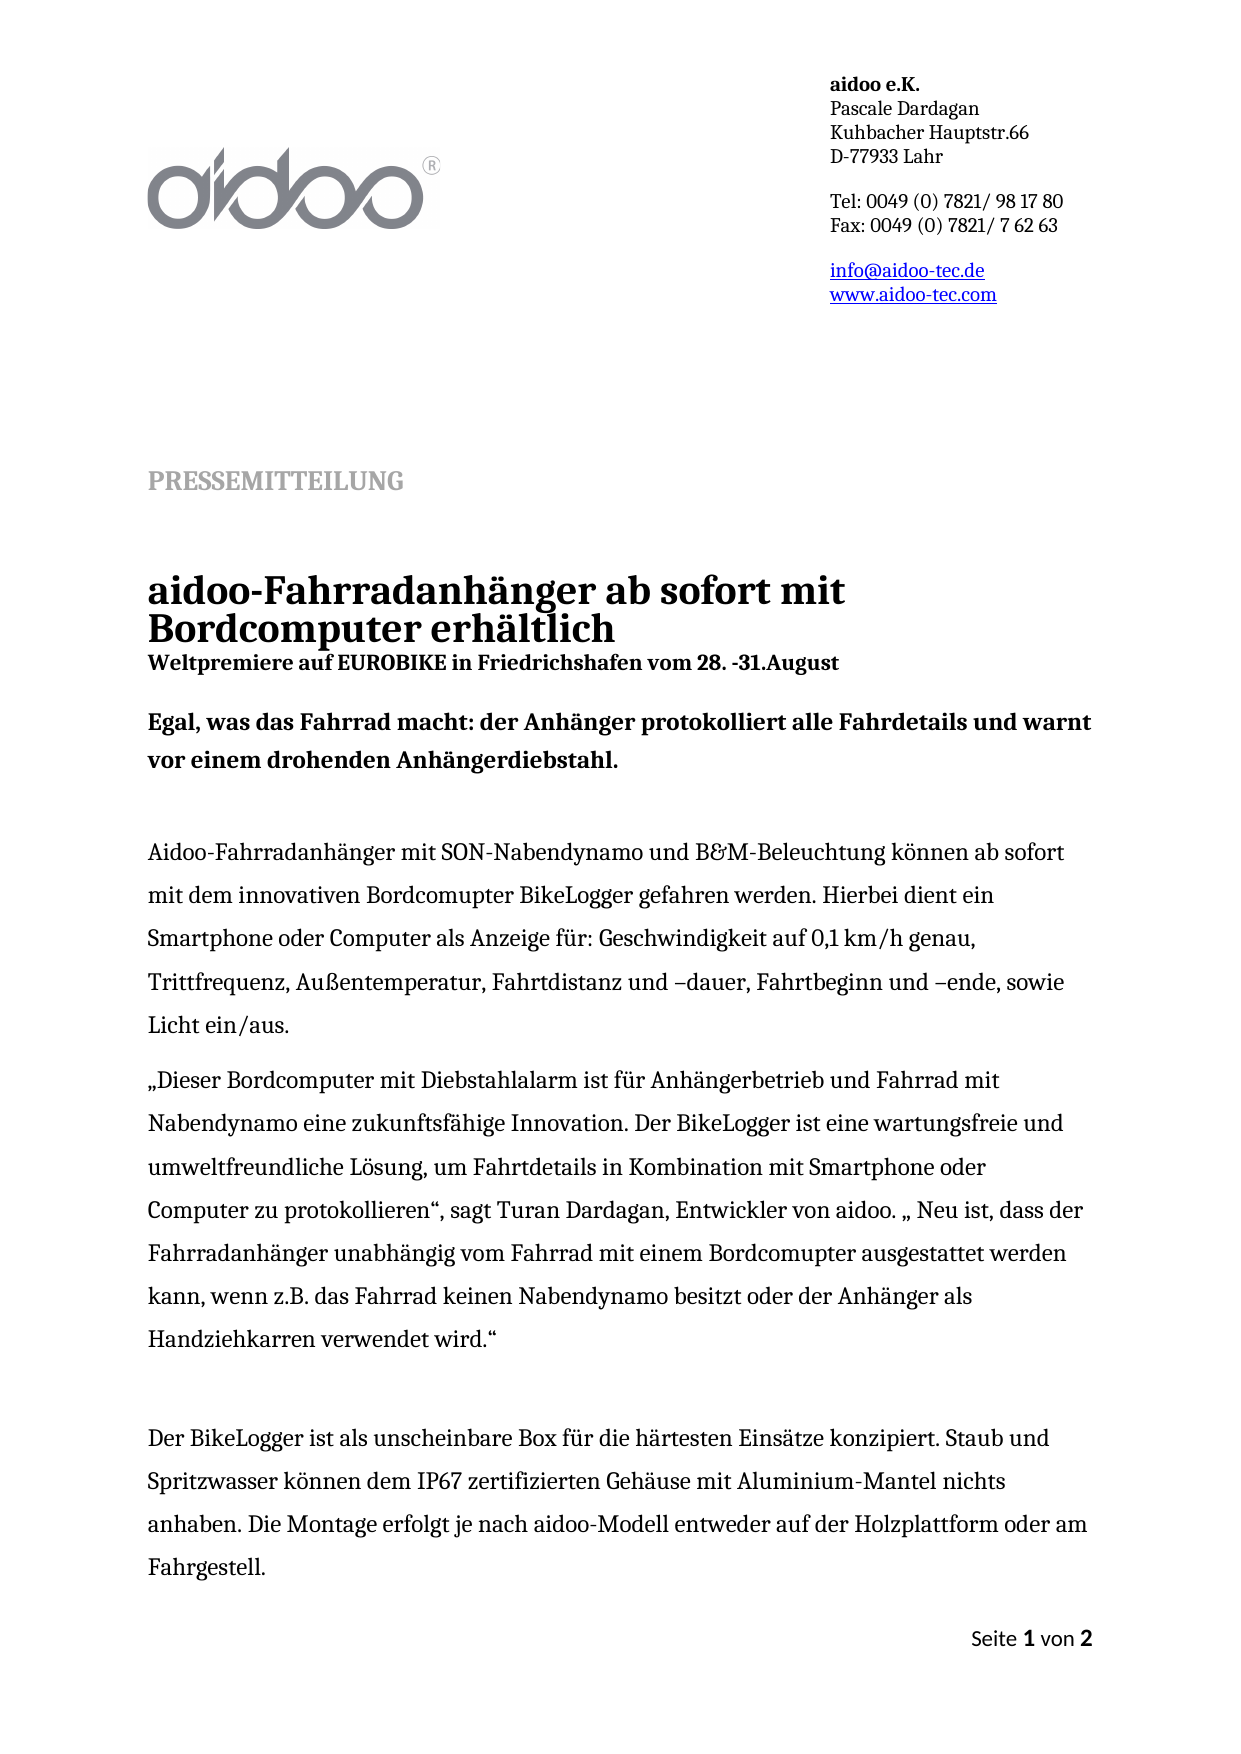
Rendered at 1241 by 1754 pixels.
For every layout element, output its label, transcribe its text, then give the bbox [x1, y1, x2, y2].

text „Dieser Bordcomputer mit Diebstahlalarm ist für Anhängerbetrieb und Fahrrad mit Nabendynamo eine zukunftsfähige Innovation. Der BikeLogger ist eine wartungsfreie und umweltfreundliche Lösung, um Fahrtdetails in Kombination mit Smartphone oder Computer zu protokollieren“, sagt Turan Dardagan, Entwickler von aidoo. „ Neu ist, dass der Fahrradanhänger unabhängig vom Fahrrad mit einem Bordcomupter ausgestattet werden kann, wenn z.B. das Fahrrad keinen Nabendynamo besitzt oder der Anhänger als Handziehkarren verwendet wird.“ [148, 1066, 1093, 1354]
text Aidoo-Fahrradanhänger mit SON-Nabendynamo und B&M-Beleuchtung können ab sofort mit dem innovativen Bordcomupter BikeLogger gefahren werden. Hierbei dient ein Smartphone oder Computer als Anzeige für: Geschwindigkeit auf 0,1 km/h genau, Trittfrequenz, Außentemperatur, Fahrtdistanz und –dauer, Fahrtbeginn und –ende, sowie Licht ein/aus. [148, 838, 1093, 1039]
picture [147, 147, 441, 229]
text Egal, was das Fahrrad macht: der Anhänger protokolliert alle Fahrdetails und warnt vor einem drohenden Anhängerdiebstahl. [148, 701, 1093, 776]
text Der BikeLogger ist als unscheinbare Box für die härtesten Einsätze konzipiert. Staub und Spritzwasser können dem IP67 zertifizierten Gehäuse mit Aluminium-Mantel nichts anhaben. Die Montage erfolgt je nach aidoo-Modell entweder auf der Holzplattform oder am Fahrgestell. [148, 1424, 1093, 1582]
text aidoo-Fahrradanhänger ab sofort mit Bordcomputer erhältlich [148, 574, 1093, 649]
text PRESSEMITTEILUNG [148, 466, 1093, 498]
text Weltpremiere auf EUROBIKE in Friedrichshafen vom 28. -31.August [148, 649, 1093, 676]
